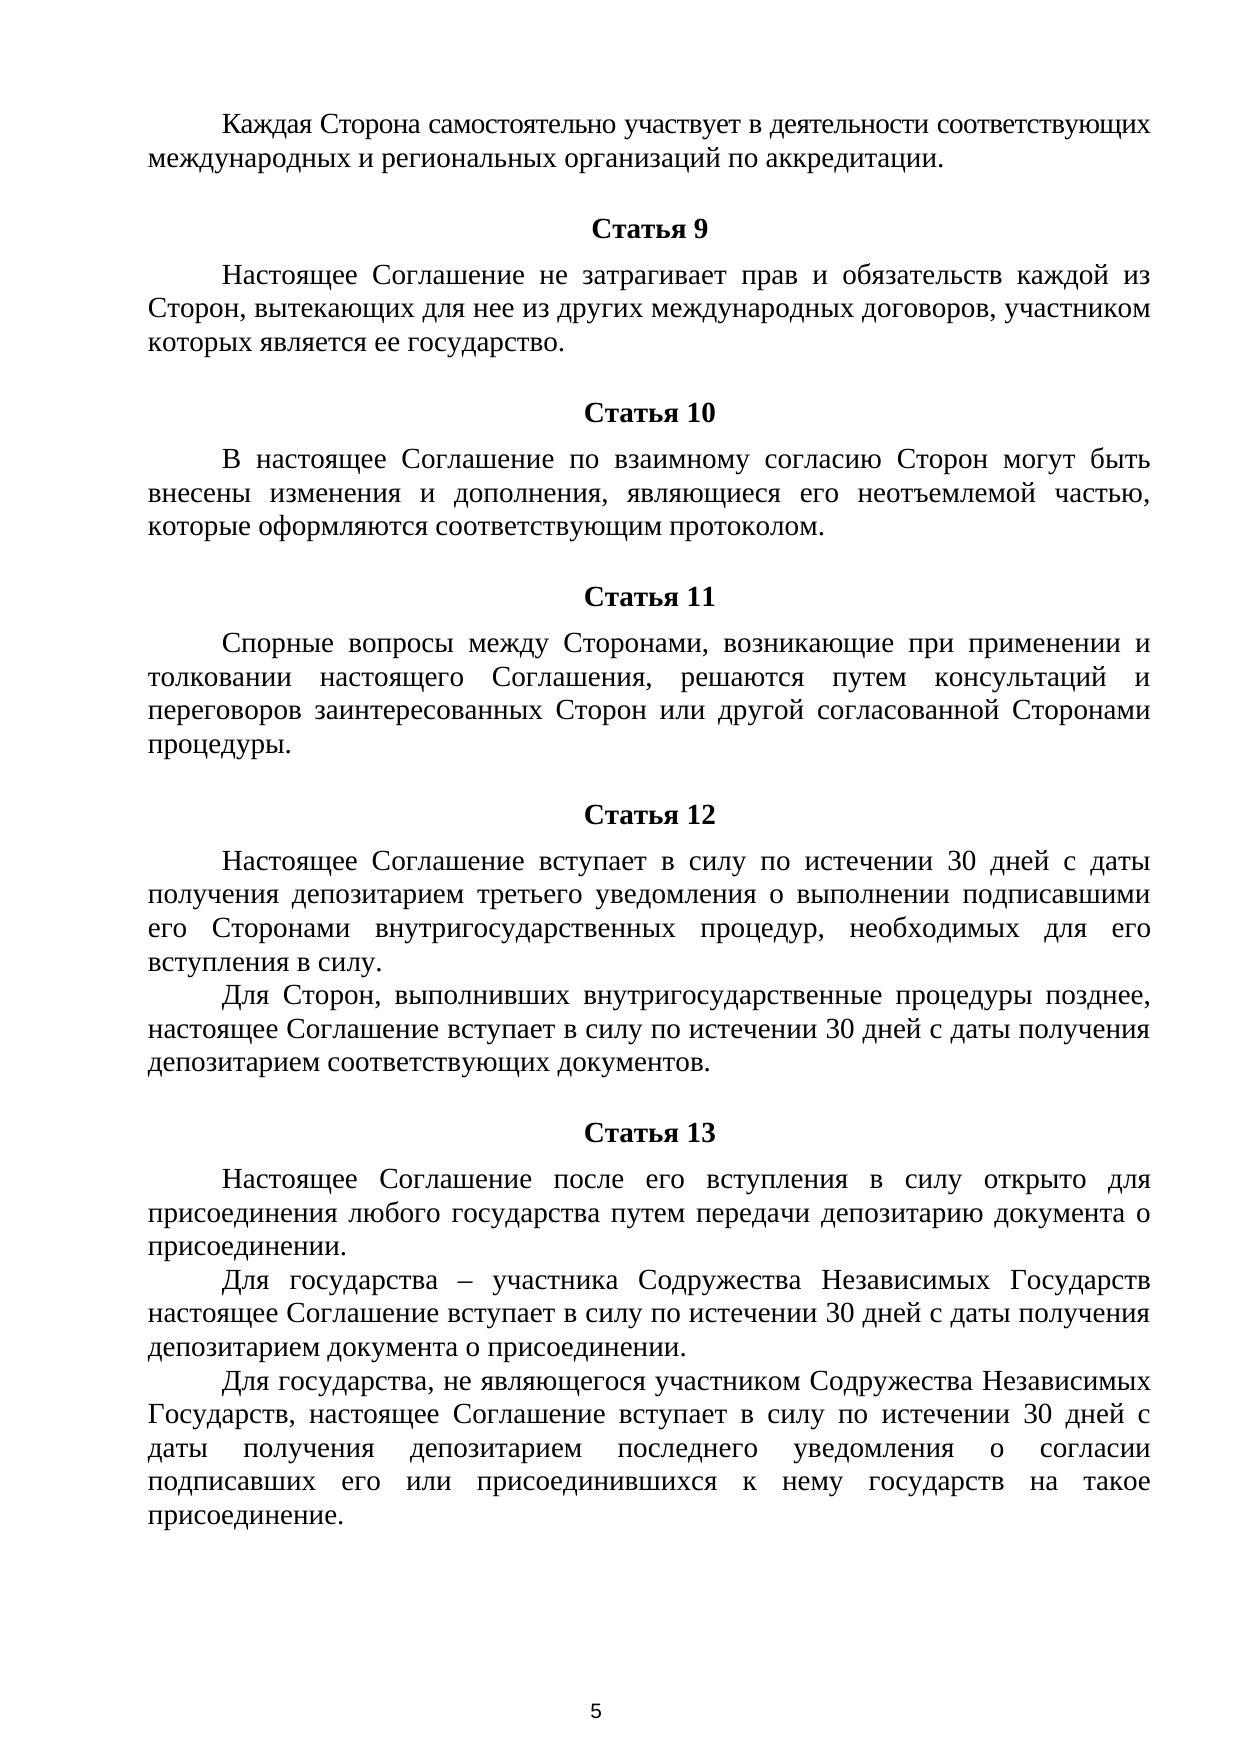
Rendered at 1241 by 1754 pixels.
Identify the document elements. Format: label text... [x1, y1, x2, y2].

text Настоящее Соглашение после его вступления в силу открыто для присоединения любого государства путем передачи депозитарию документа о присоединении. [148, 1161, 1152, 1262]
text Для государства – участника Содружества Независимых Государств настоящее Соглашение вступает в силу по истечении 30 дней с даты получения депозитарием документа о присоединении. [148, 1262, 1152, 1363]
text Настоящее Соглашение вступает в силу по истечении 30 дней с даты получения депозитарием третьего уведомления о выполнении подписавшими его Сторонами внутригосударственных процедур, необходимых для его вступления в силу. [148, 843, 1152, 977]
text Статья 12 [148, 797, 1152, 831]
text Статья 11 [148, 579, 1152, 613]
text В настоящее Соглашение по взаимному согласию Сторон могут быть внесены изменения и дополнения, являющиеся его неотъемлемой частью, которые оформляются соответствующим протоколом. [148, 441, 1152, 542]
text Статья 13 [148, 1115, 1152, 1149]
subtitle Статья 9 [148, 211, 1152, 244]
text Настоящее Соглашение не затрагивает прав и обязательств каждой из Сторон, вытекающих для нее из других международных договоров, участником которых является ее государство. [148, 257, 1152, 358]
subtitle Статья 10 [148, 395, 1152, 429]
text Каждая Сторона самостоятельно участвует в деятельности соответствующих международных и региональных организаций по аккредитации. [148, 106, 1152, 173]
text Для государства, не являющегося участником Содружества Независимых Государств, настоящее Соглашение вступает в силу по истечении 30 дней с даты получения депозитарием последнего уведомления о согласии подписавших его или присоединившихся к нему государств на такое присоединение. [148, 1363, 1152, 1530]
text Спорные вопросы между Сторонами, возникающие при применении и толковании настоящего Соглашения, решаются путем консультаций и переговоров заинтересованных Сторон или другой согласованной Сторонами процедуры. [148, 625, 1152, 759]
text Для Сторон, выполнивших внутригосударственные процедуры позднее, настоящее Соглашение вступает в силу по истечении 30 дней с даты получения депозитарием соответствующих документов. [148, 977, 1152, 1078]
